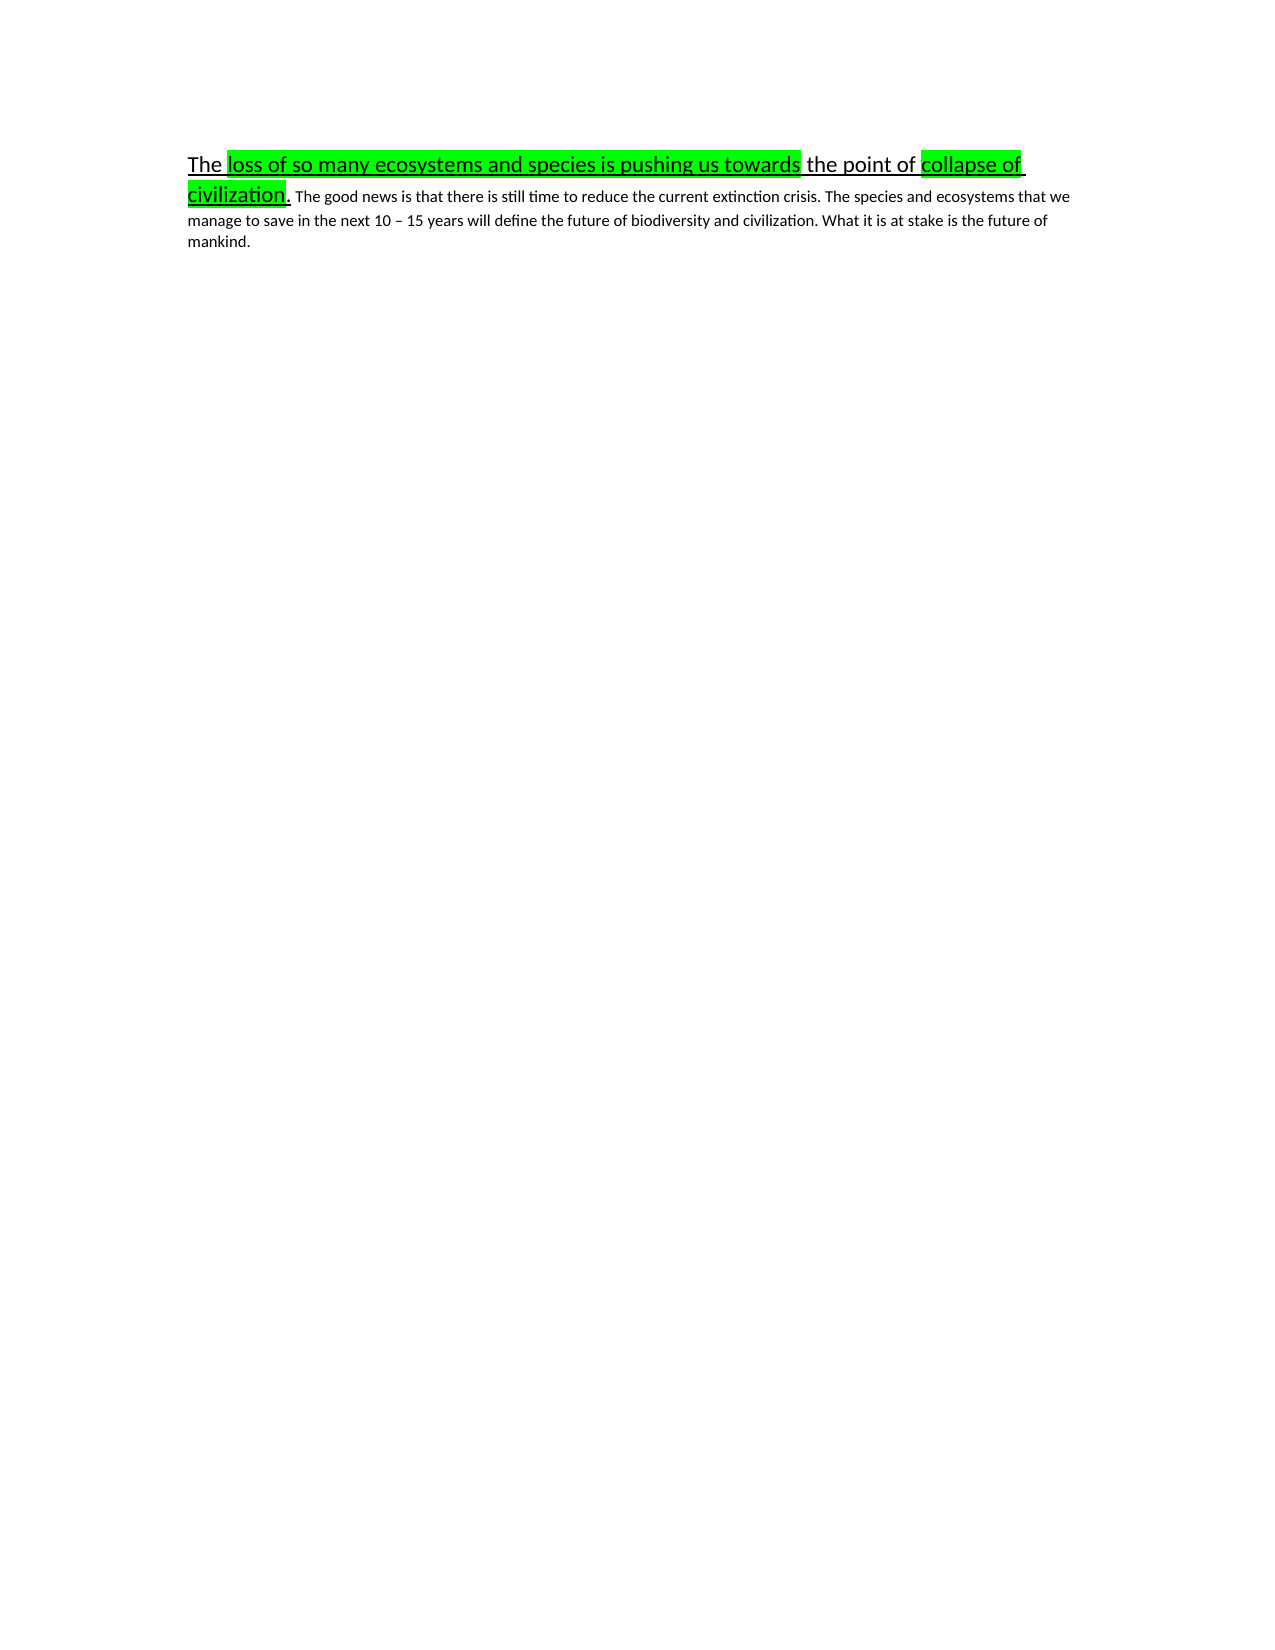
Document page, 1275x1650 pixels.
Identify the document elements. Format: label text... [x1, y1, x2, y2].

text The loss of so many ecosystems and species is pushing us towards the point of collapse of civilization. The good news is that there is still time to reduce the current extinction crisis. The species and ecosystems that we manage to save in the next 10 – 15 years will define the future of biodiversity and civilization. What it is at stake is the future of mankind. [187, 150, 1087, 252]
